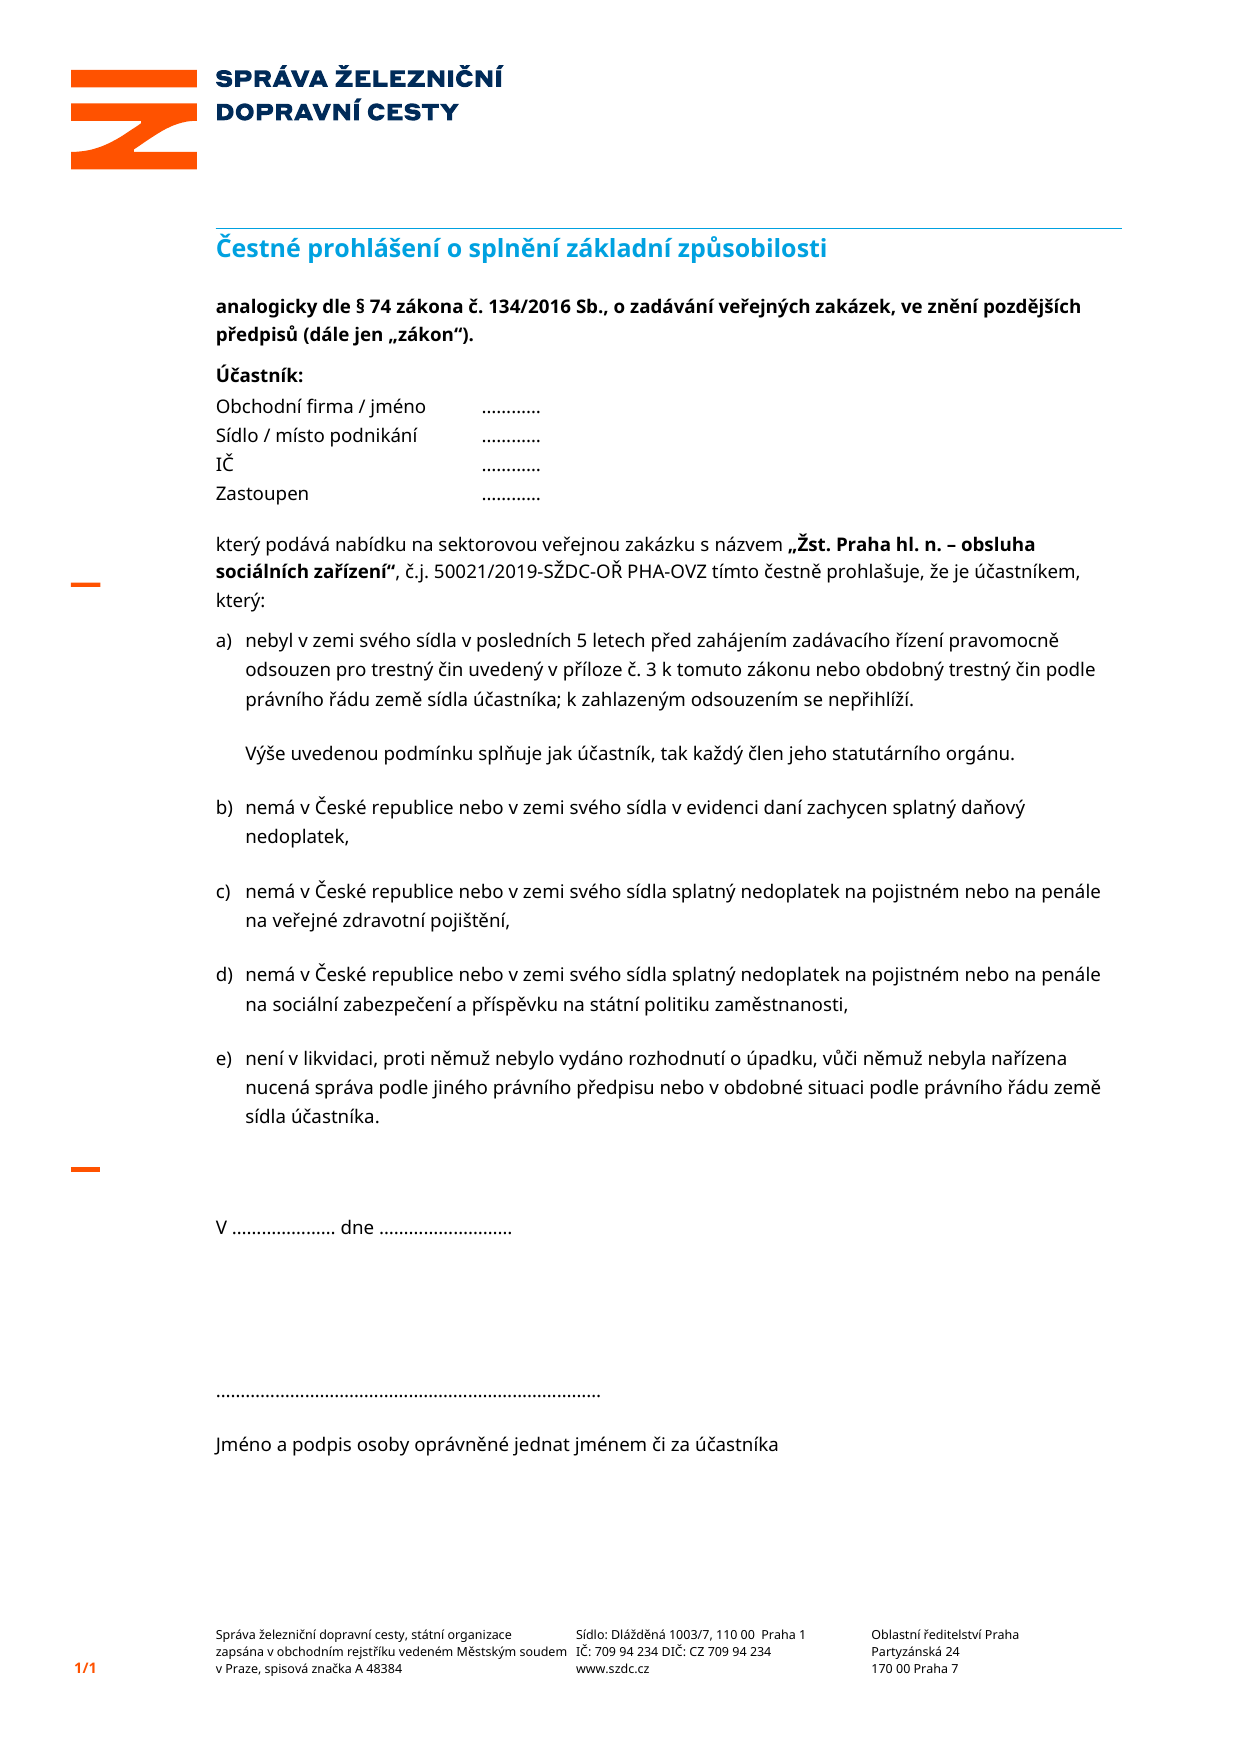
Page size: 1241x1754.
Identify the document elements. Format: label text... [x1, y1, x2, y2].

text V ………………… dne ……………………… [216, 1211, 1121, 1240]
text c) nemá v České republice nebo v zemi svého sídla splatný nedoplatek na pojistném nebo na penále na veřejné zdravotní pojištění, [216, 878, 1122, 933]
text Jméno a podpis osoby oprávněné jednat jménem či za účastníka [216, 1428, 1121, 1457]
text Sídlo / místo podnikání ………… [216, 419, 1122, 448]
text Obchodní firma / jméno ………… [216, 390, 1122, 419]
text …………………………………………………………………… [216, 1373, 1121, 1403]
text Výše uvedenou podmínku splňuje jak účastník, tak každý člen jeho statutárního orgánu. [245, 740, 1122, 766]
subtitle Účastník: [216, 362, 1122, 387]
text IČ ………… [216, 448, 1122, 477]
subtitle Čestné prohlášení o splnění základní způsobilosti [216, 229, 1122, 265]
text který podává nabídku na sektorovou veřejnou zakázku s názvem „Žst. Praha hl. n. – obsluha sociálních zařízení“, č.j. 50021/2019-SŽDC-OŘ PHA-OVZ tímto čestně prohlašuje, že je účastníkem, který: [216, 531, 1122, 612]
text d) nemá v České republice nebo v zemi svého sídla splatný nedoplatek na pojistném nebo na penále na sociální zabezpečení a příspěvku na státní politiku zaměstnanosti, [216, 962, 1122, 1016]
text b) nemá v České republice nebo v zemi svého sídla v evidenci daní zachycen splatný daňový nedoplatek, [216, 794, 1122, 849]
text Zastoupen ………… [216, 477, 1122, 506]
text a) nebyl v zemi svého sídla v posledních 5 letech před zahájením zadávacího řízení pravomocně odsouzen pro trestný čin uvedený v příloze č. 3 k tomuto zákonu nebo obdobný trestný čin podle právního řádu země sídla účastníka; k zahlazeným odsouzením se nepřihlíží. [216, 627, 1122, 711]
subtitle analogicky dle § 74 zákona č. 134/2016 Sb., o zadávání veřejných zakázek, ve znění pozdějších předpisů (dále jen „zákon“). [216, 293, 1122, 347]
text e) není v likvidaci, proti němuž nebylo vydáno rozhodnutí o úpadku, vůči němuž nebyla nařízena nucená správa podle jiného právního předpisu nebo v obdobné situaci podle právního řádu země sídla účastníka. [216, 1045, 1122, 1129]
